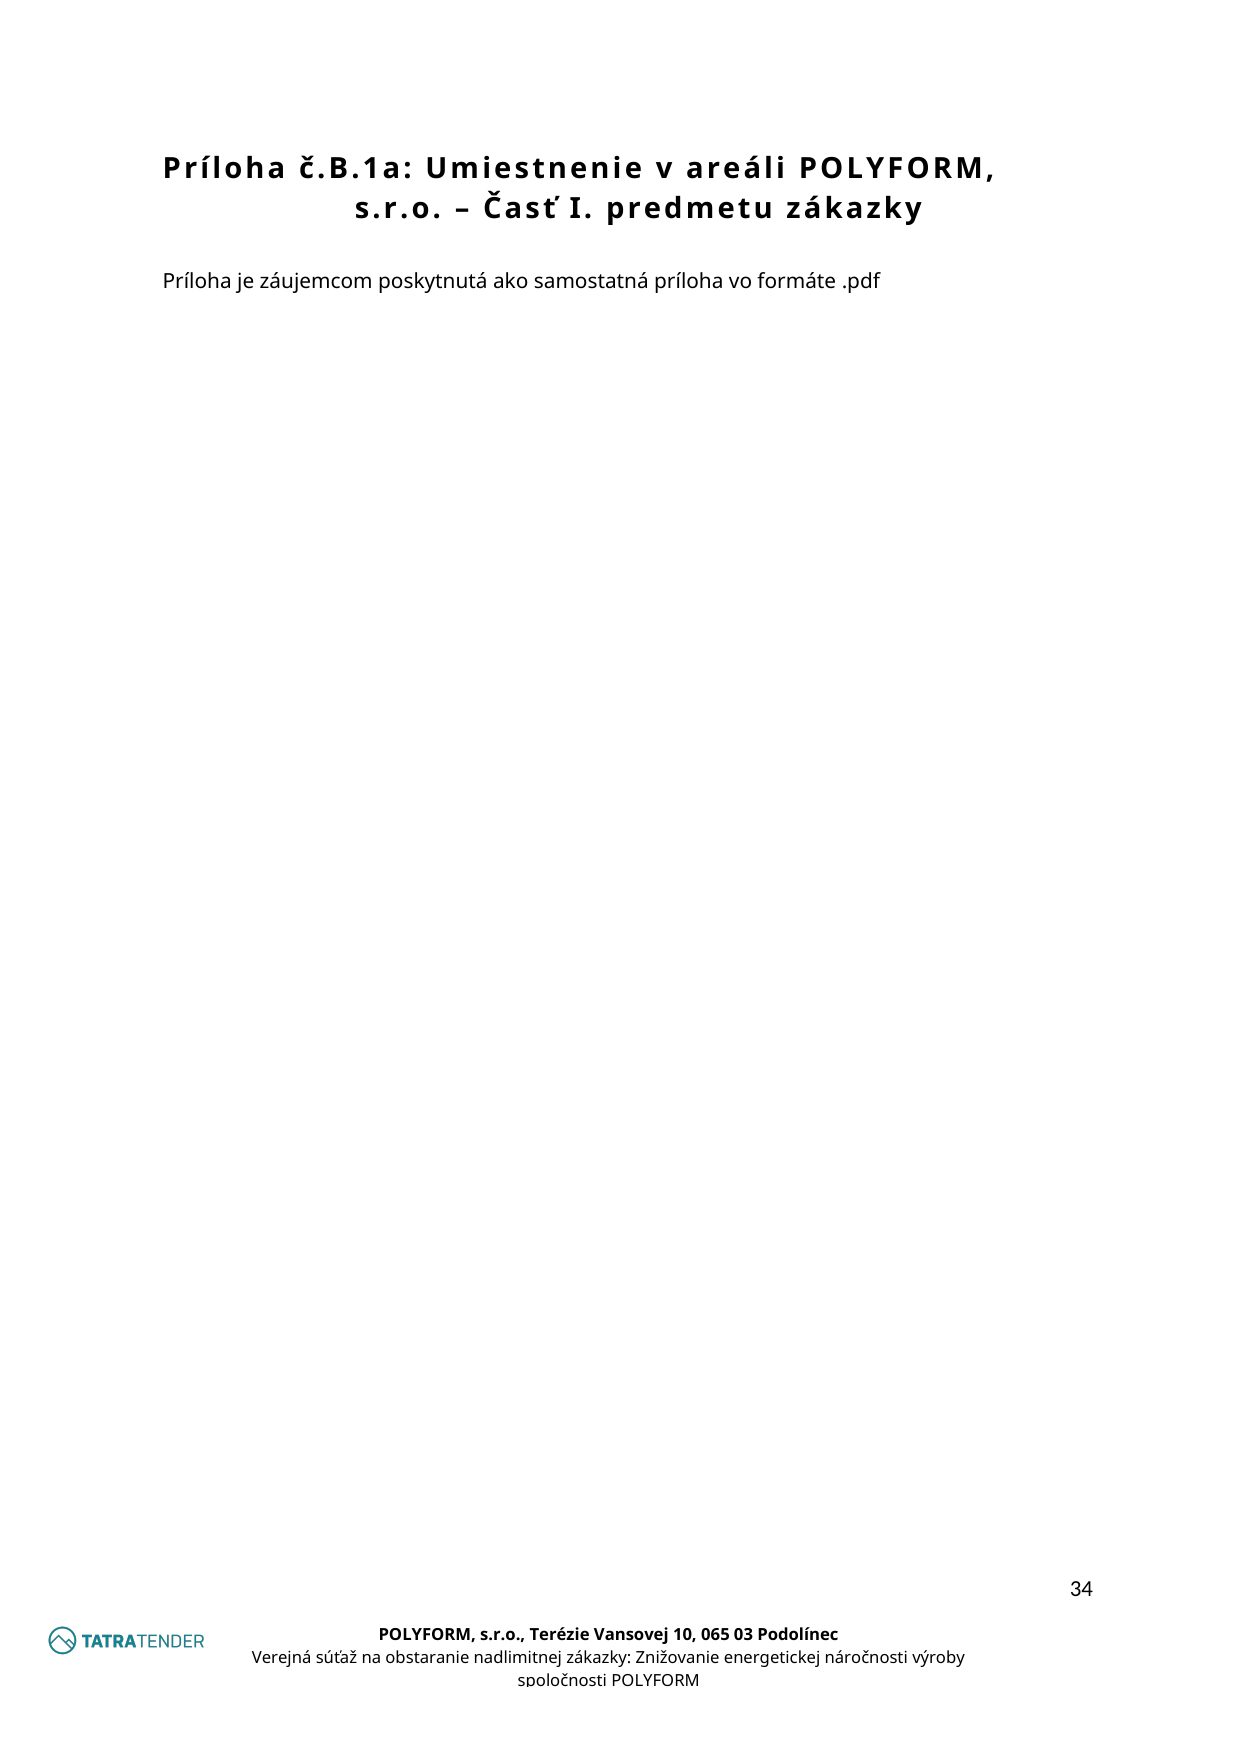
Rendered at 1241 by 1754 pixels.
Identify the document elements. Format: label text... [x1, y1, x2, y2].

text Príloha č.B.1a: Umiestnenie v areáli POLYFORM, s.r.o. – Časť I. predmetu zákazky [162, 148, 1093, 227]
picture [41, 1613, 217, 1666]
text Príloha je záujemcom poskytnutá ako samostatná príloha vo formáte .pdf [162, 267, 1093, 295]
